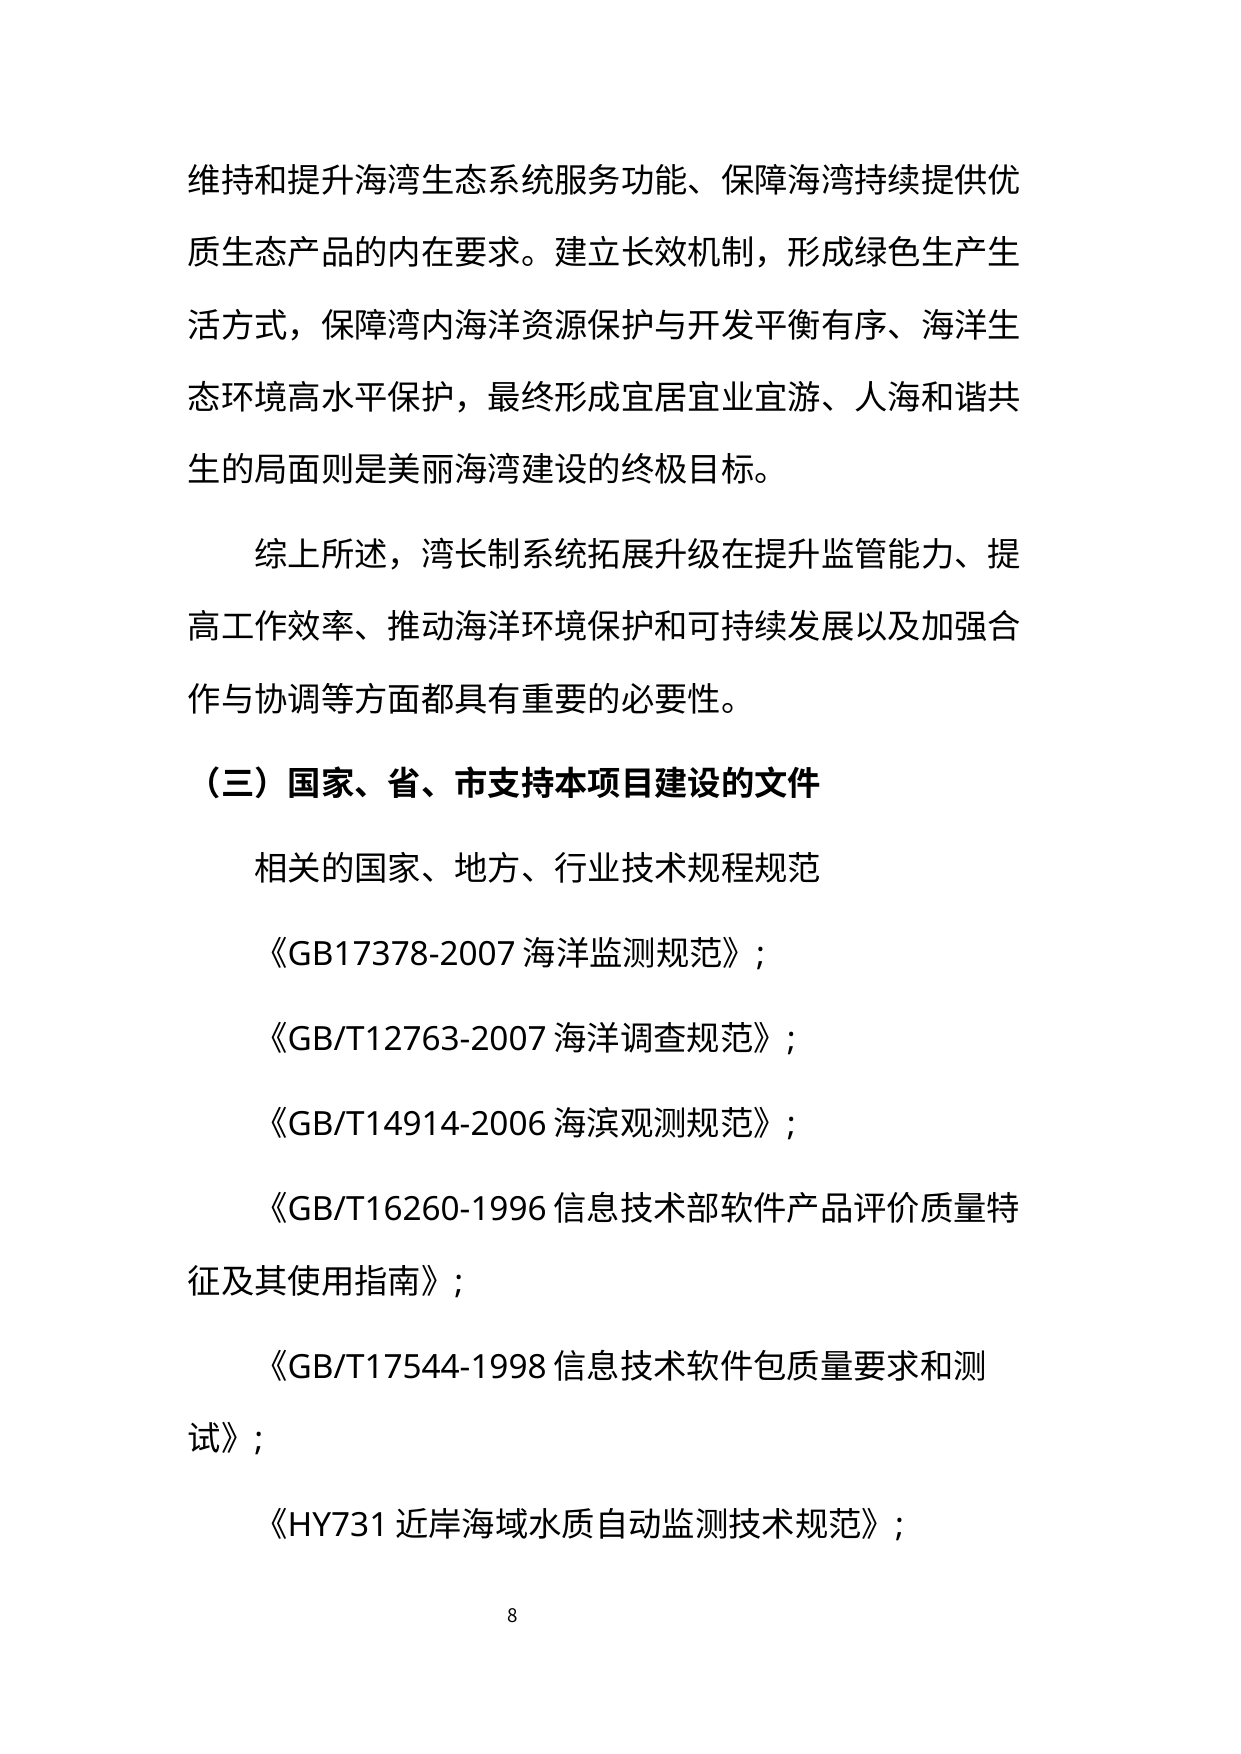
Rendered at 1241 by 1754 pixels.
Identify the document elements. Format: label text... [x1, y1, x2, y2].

text 《HY731近岸海域水质自动监测技术规范》; [187, 1497, 1053, 1546]
text 相关的国家、地方、行业技术规程规范 [187, 842, 1053, 890]
text 《GB/T12763-2007海洋调查规范》; [187, 1012, 1053, 1060]
text 《GB/T16260-1996信息技术部软件产品评价质量特征及其使用指南》; [187, 1182, 1053, 1303]
text 综上所述，湾长制系统拓展升级在提升监管能力、提高工作效率、推动海洋环境保护和可持续发展以及加强合作与协调等方面都具有重要的必要性。 [187, 528, 1053, 721]
subtitle 国家、省、市支持本项目建设的文件 [187, 757, 1053, 805]
text 《GB17378-2007海洋监测规范》; [187, 927, 1053, 975]
text 《GB/T14914-2006海滨观测规范》; [187, 1097, 1053, 1145]
text 《GB/T17544-1998信息技术软件包质量要求和测试》; [187, 1340, 1053, 1461]
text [187, 154, 1053, 491]
